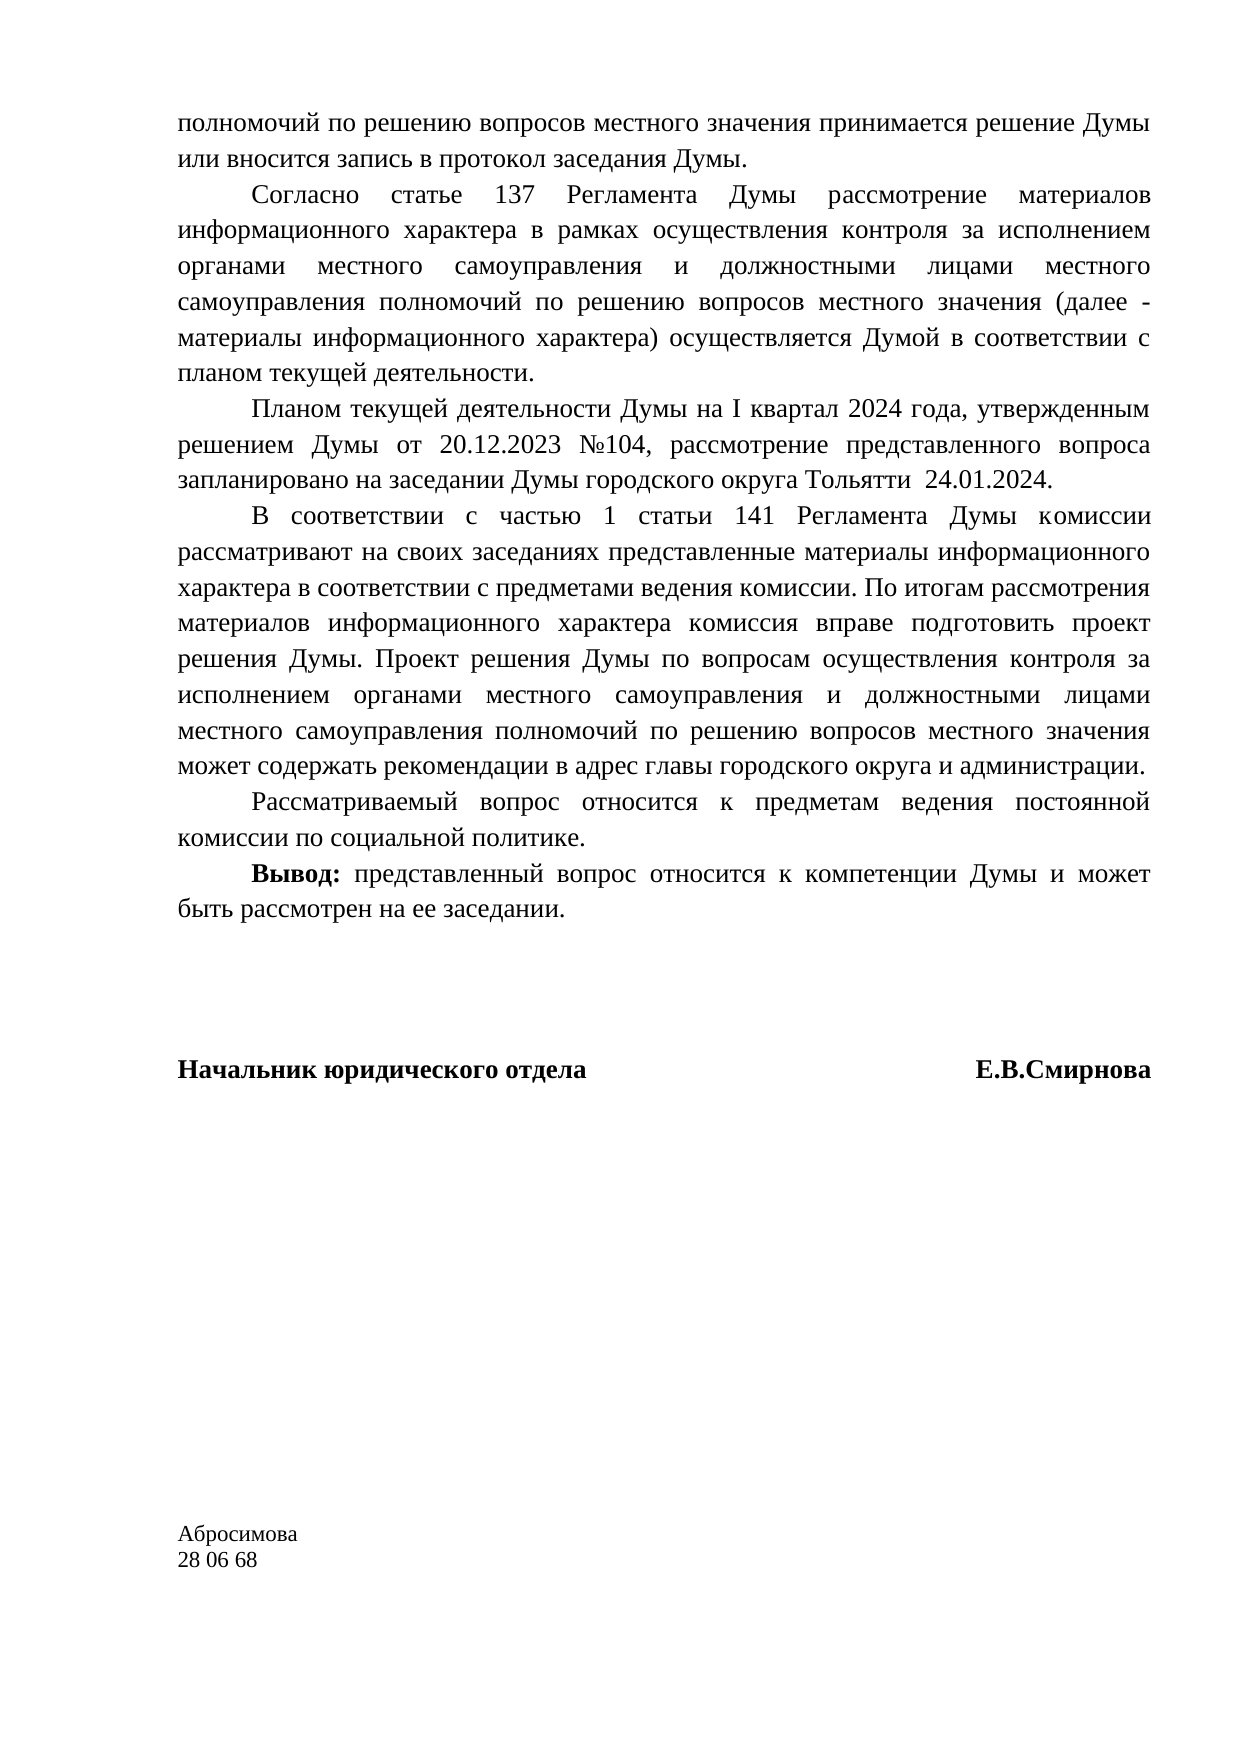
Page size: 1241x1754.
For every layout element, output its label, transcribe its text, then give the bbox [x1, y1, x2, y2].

text 28 06 68 [177, 1546, 1152, 1573]
text Согласно статье 137 Регламента Думы рассмотрение материалов информационного характера в рамках осуществления контроля за исполнением органами местного самоуправления и должностными лицами местного самоуправления полномочий по решению вопросов местного значения (далее - материалы информационного характера) осуществляется Думой в соответствии с планом текущей деятельности. [177, 178, 1152, 388]
text Рассматриваемый вопрос относится к предметам ведения постоянной комиссии по социальной политике. [177, 785, 1152, 852]
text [177, 106, 1152, 173]
text Абросимова [177, 1520, 1152, 1546]
text Планом текущей деятельности Думы на I квартал 2024 года, утвержденным решением Думы от 20.12.2023 №104, рассмотрение представленного вопроса запланировано на заседании Думы городского округа Тольятти 24.01.2024. [177, 392, 1152, 495]
text Вывод: представленный вопрос относится к компетенции Думы и может быть рассмотрен на ее заседании. [177, 857, 1152, 923]
text В соответствии с частью 1 статьи 141 Регламента Думы комиссии рассматривают на своих заседаниях представленные материалы информационного характера в соответствии с предметами ведения комиссии. По итогам рассмотрения материалов информационного характера комиссия вправе подготовить проект решения Думы. Проект решения Думы по вопросам осуществления контроля за исполнением органами местного самоуправления и должностными лицами местного самоуправления полномочий по решению вопросов местного значения может содержать рекомендации в адрес главы городского округа и администрации. [177, 499, 1152, 781]
text Начальник юридического отдела Е.В.Смирнова [177, 1053, 1152, 1084]
